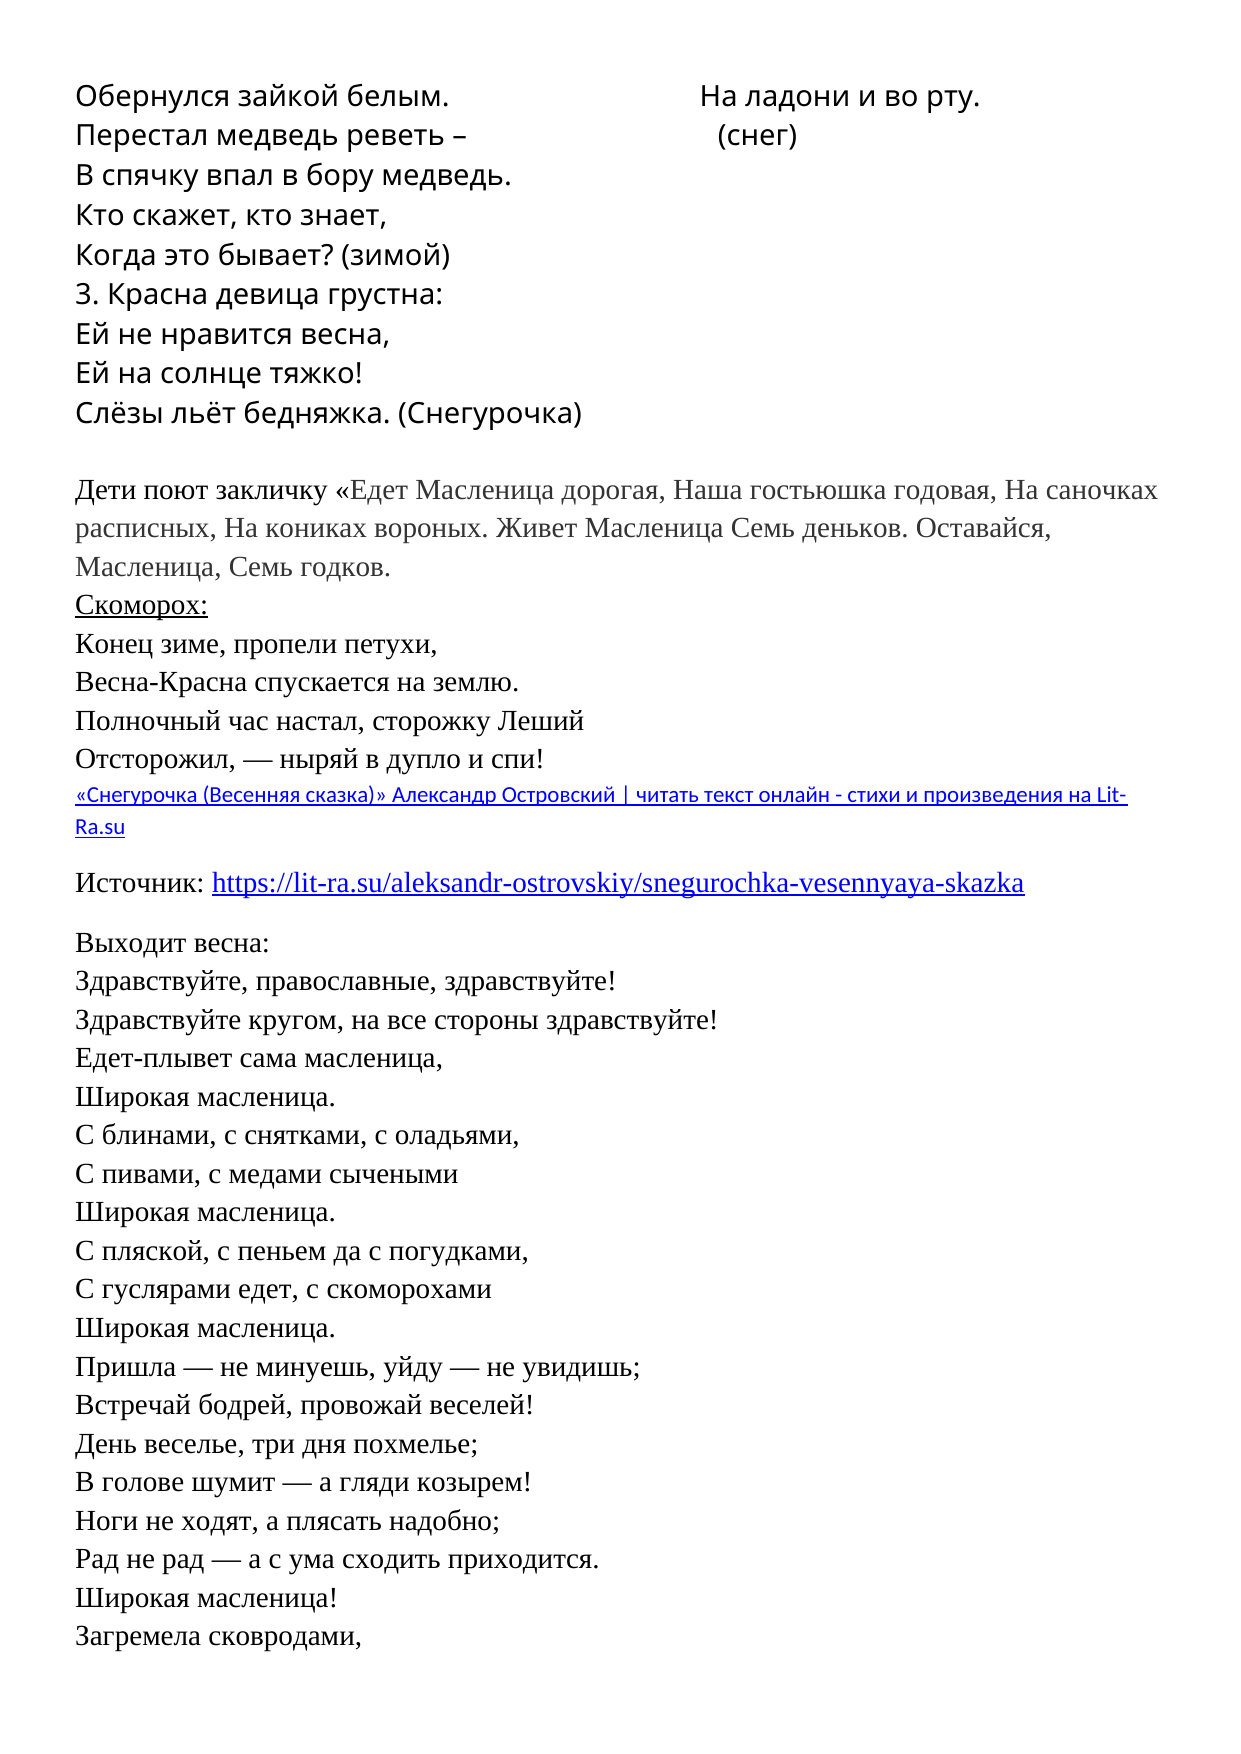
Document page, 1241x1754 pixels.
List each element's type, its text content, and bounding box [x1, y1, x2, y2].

text Здравствуйте, православные, здравствуйте! [75, 963, 1165, 997]
text Ей не нравится весна, [75, 313, 1165, 353]
text 3. Красна девица грустна: [75, 273, 1165, 313]
text Здравствуйте кругом, на все стороны здравствуйте! [75, 1002, 1165, 1035]
text Широкая масленица! [75, 1580, 1165, 1613]
text Ноги не ходят, а плясать надобно; [75, 1503, 1165, 1536]
text Дети поют закличку «Едет Масленица дорогая, Наша гостьюшка годовая, На саночках расписных, На кониках вороных. Живет Масленица Семь деньков. Оставайся, Масленица, Семь годков. [75, 472, 1165, 582]
text С блинами, с снятками, с оладьями, [75, 1117, 1165, 1151]
text Широкая масленица. [75, 1079, 1165, 1112]
text Широкая масленица. [75, 1310, 1165, 1344]
text Полночный час настал, сторожку Леший [75, 703, 1165, 737]
text Встречай бодрей, провожай веселей! [75, 1387, 1165, 1421]
text Перестал медведь реветь – (снег) [75, 115, 1165, 154]
text С гуслярами едет, с скоморохами [75, 1272, 1165, 1305]
text С пивами, с медами сычеными [75, 1156, 1165, 1189]
text Весна-Красна спускается на землю. [75, 664, 1165, 698]
text Скоморох: [75, 587, 1165, 621]
text Отсторожил, — ныряй в дупло и спи! [75, 742, 1165, 775]
text Пришла — не минуешь, уйду — не увидишь; [75, 1349, 1165, 1382]
text Конец зиме, пропели петухи, [75, 626, 1165, 659]
text В голове шумит — а гляди козырем! [75, 1464, 1165, 1498]
text Рад не рад — а с ума сходить приходится. [75, 1541, 1165, 1575]
text Обернулся зайкой белым. На ладони и во рту. [75, 75, 1165, 115]
text Ей на солнце тяжко! [75, 353, 1165, 392]
text Кто скажет, кто знает, [75, 194, 1165, 234]
text «Снегурочка (Весенняя сказка)» Александр Островский | читать текст онлайн - стихи и произведения на Lit-Ra.su [75, 780, 1165, 840]
text В спячку впал в бору медведь. [75, 154, 1165, 194]
text Источник: https://lit-ra.su/aleksandr-ostrovskiy/snegurochka-vesennyaya-skazka [75, 865, 1165, 899]
text День веселье, три дня похмелье; [75, 1426, 1165, 1459]
text Когда это бывает? (зимой) [75, 234, 1165, 273]
text Едет-плывет сама масленица, [75, 1040, 1165, 1074]
text С пляской, с пеньем да с погудками, [75, 1233, 1165, 1267]
text Слёзы льёт бедняжка. (Снегурочка) [75, 392, 1165, 432]
text Загремела сковродами, [75, 1618, 1165, 1652]
text Широкая масленица. [75, 1194, 1165, 1228]
text Выходит весна: [75, 925, 1165, 958]
